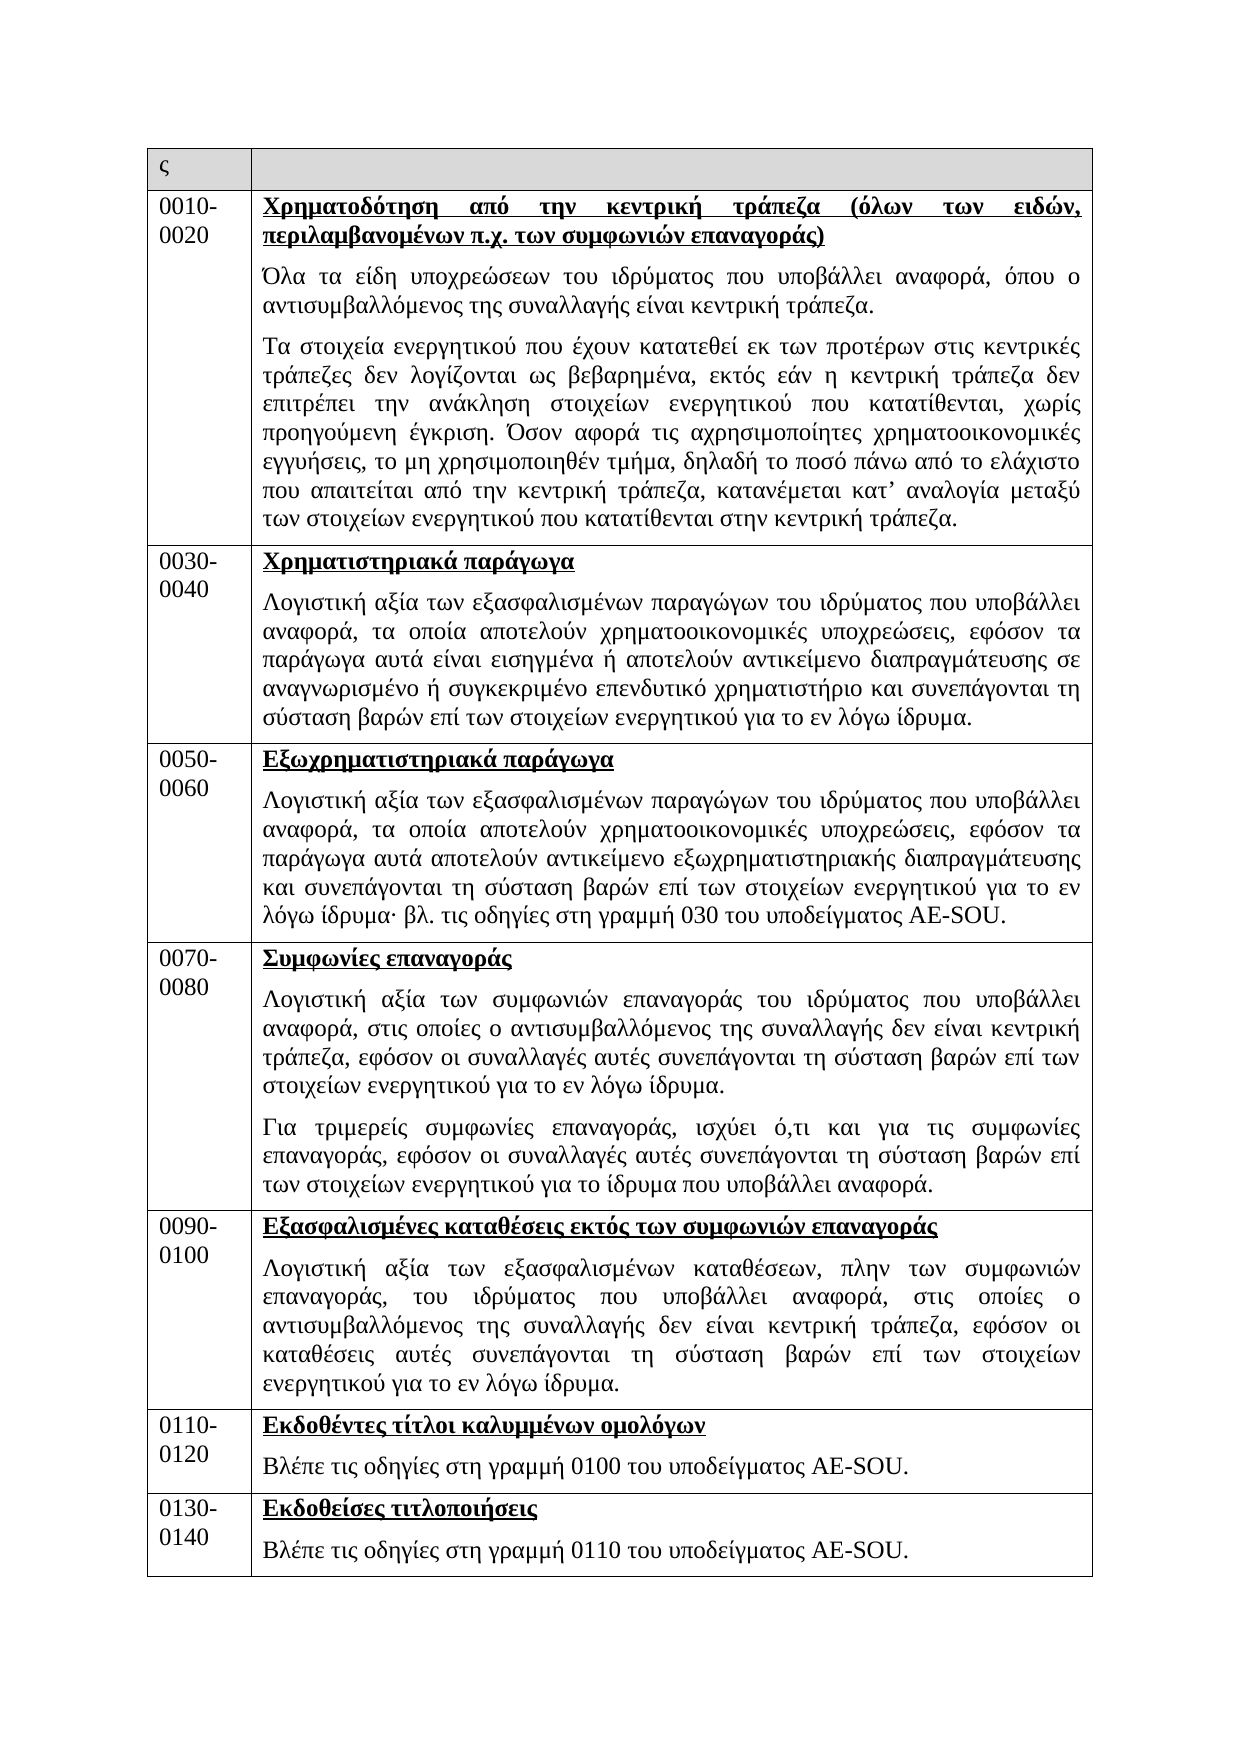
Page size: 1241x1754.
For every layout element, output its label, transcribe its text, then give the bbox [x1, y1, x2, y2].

table_cell Χρηματιστηριακά παράγωγα Λογιστική αξία των εξασφαλισμένων παραγώγων του ιδρύματος που υποβάλλει αναφορά, τα οποία αποτελούν χρηματοοικονομικές υποχρεώσεις, εφόσον τα παράγωγα αυτά είναι εισηγμένα ή αποτελούν αντικείμενο διαπραγμάτευσης σε αναγνωρισμένο ή συγκεκριμένο επενδυτικό χρηματιστήριο και συνεπάγονται τη σύσταση βαρών επί των στοιχείων ενεργητικού για το εν λόγω ίδρυμα. [252, 546, 1092, 743]
table_cell Εκδοθείσες τιτλοποιήσεις Βλέπε τις οδηγίες στη γραμμή 0110 του υποδείγματος AE-SOU. [252, 1494, 1092, 1576]
table_cell 0010-0020 [148, 191, 251, 545]
table_cell Εξωχρηματιστηριακά παράγωγα Λογιστική αξία των εξασφαλισμένων παραγώγων του ιδρύματος που υποβάλλει αναφορά, τα οποία αποτελούν χρηματοοικονομικές υποχρεώσεις, εφόσον τα παράγωγα αυτά αποτελούν αντικείμενο εξωχρηματιστηριακής διαπραγμάτευσης και συνεπάγονται τη σύσταση βαρών επί των στοιχείων ενεργητικού για το εν λόγω ίδρυμα· βλ. τις οδηγίες στη γραμμή 030 του υποδείγματος AE-SOU. [252, 744, 1092, 942]
table_cell 0050-0060 [148, 744, 251, 942]
table_cell 0110-0120 [148, 1410, 251, 1492]
table_header Γραμμές [148, 149, 251, 190]
table_cell Εκδοθέντες τίτλοι καλυμμένων ομολόγων Βλέπε τις οδηγίες στη γραμμή 0100 του υποδείγματος AE-SOU. [252, 1410, 1092, 1492]
table_cell Χρηματοδότηση από την κεντρική τράπεζα (όλων των ειδών, περιλαμβανομένων π.χ. των συμφωνιών επαναγοράς) Όλα τα είδη υποχρεώσεων του ιδρύματος που υποβάλλει αναφορά, όπου ο αντισυμβαλλόμενος της συναλλαγής είναι κεντρική τράπεζα. Τα στοιχεία ενεργητικού που έχουν κατατεθεί εκ των προτέρων στις κεντρικές τράπεζες δεν λογίζονται ως βεβαρημένα, εκτός εάν η κεντρική τράπεζα δεν επιτρέπει την ανάκληση στοιχείων ενεργητικού που κατατίθενται, χωρίς προηγούμενη έγκριση. Όσον αφορά τις αχρησιμοποίητες χρηματοοικονομικές εγγυήσεις, το μη χρησιμοποιηθέν τμήμα, δηλαδή το ποσό πάνω από το ελάχιστο που απαιτείται από την κεντρική τράπεζα, κατανέμεται κατ’ αναλογία μεταξύ των στοιχείων ενεργητικού που κατατίθενται στην κεντρική τράπεζα. [252, 191, 1092, 545]
table_cell 0130-0140 [148, 1494, 251, 1576]
table_cell 0070-0080 [148, 943, 251, 1210]
table_cell Εξασφαλισμένες καταθέσεις εκτός των συμφωνιών επαναγοράς Λογιστική αξία των εξασφαλισμένων καταθέσεων, πλην των συμφωνιών επαναγοράς, του ιδρύματος που υποβάλλει αναφορά, στις οποίες ο αντισυμβαλλόμενος της συναλλαγής δεν είναι κεντρική τράπεζα, εφόσον οι καταθέσεις αυτές συνεπάγονται τη σύσταση βαρών επί των στοιχείων ενεργητικού για το εν λόγω ίδρυμα. [252, 1211, 1092, 1409]
table_cell 0030-0040 [148, 546, 251, 743]
table_cell 0090-0100 [148, 1211, 251, 1409]
table_cell Συμφωνίες επαναγοράς Λογιστική αξία των συμφωνιών επαναγοράς του ιδρύματος που υποβάλλει αναφορά, στις οποίες ο αντισυμβαλλόμενος της συναλλαγής δεν είναι κεντρική τράπεζα, εφόσον οι συναλλαγές αυτές συνεπάγονται τη σύσταση βαρών επί των στοιχείων ενεργητικού για το εν λόγω ίδρυμα. Για τριμερείς συμφωνίες επαναγοράς, ισχύει ό,τι και για τις συμφωνίες επαναγοράς, εφόσον οι συναλλαγές αυτές συνεπάγονται τη σύσταση βαρών επί των στοιχείων ενεργητικού για το ίδρυμα που υποβάλλει αναφορά. [252, 943, 1092, 1210]
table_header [252, 149, 1092, 190]
